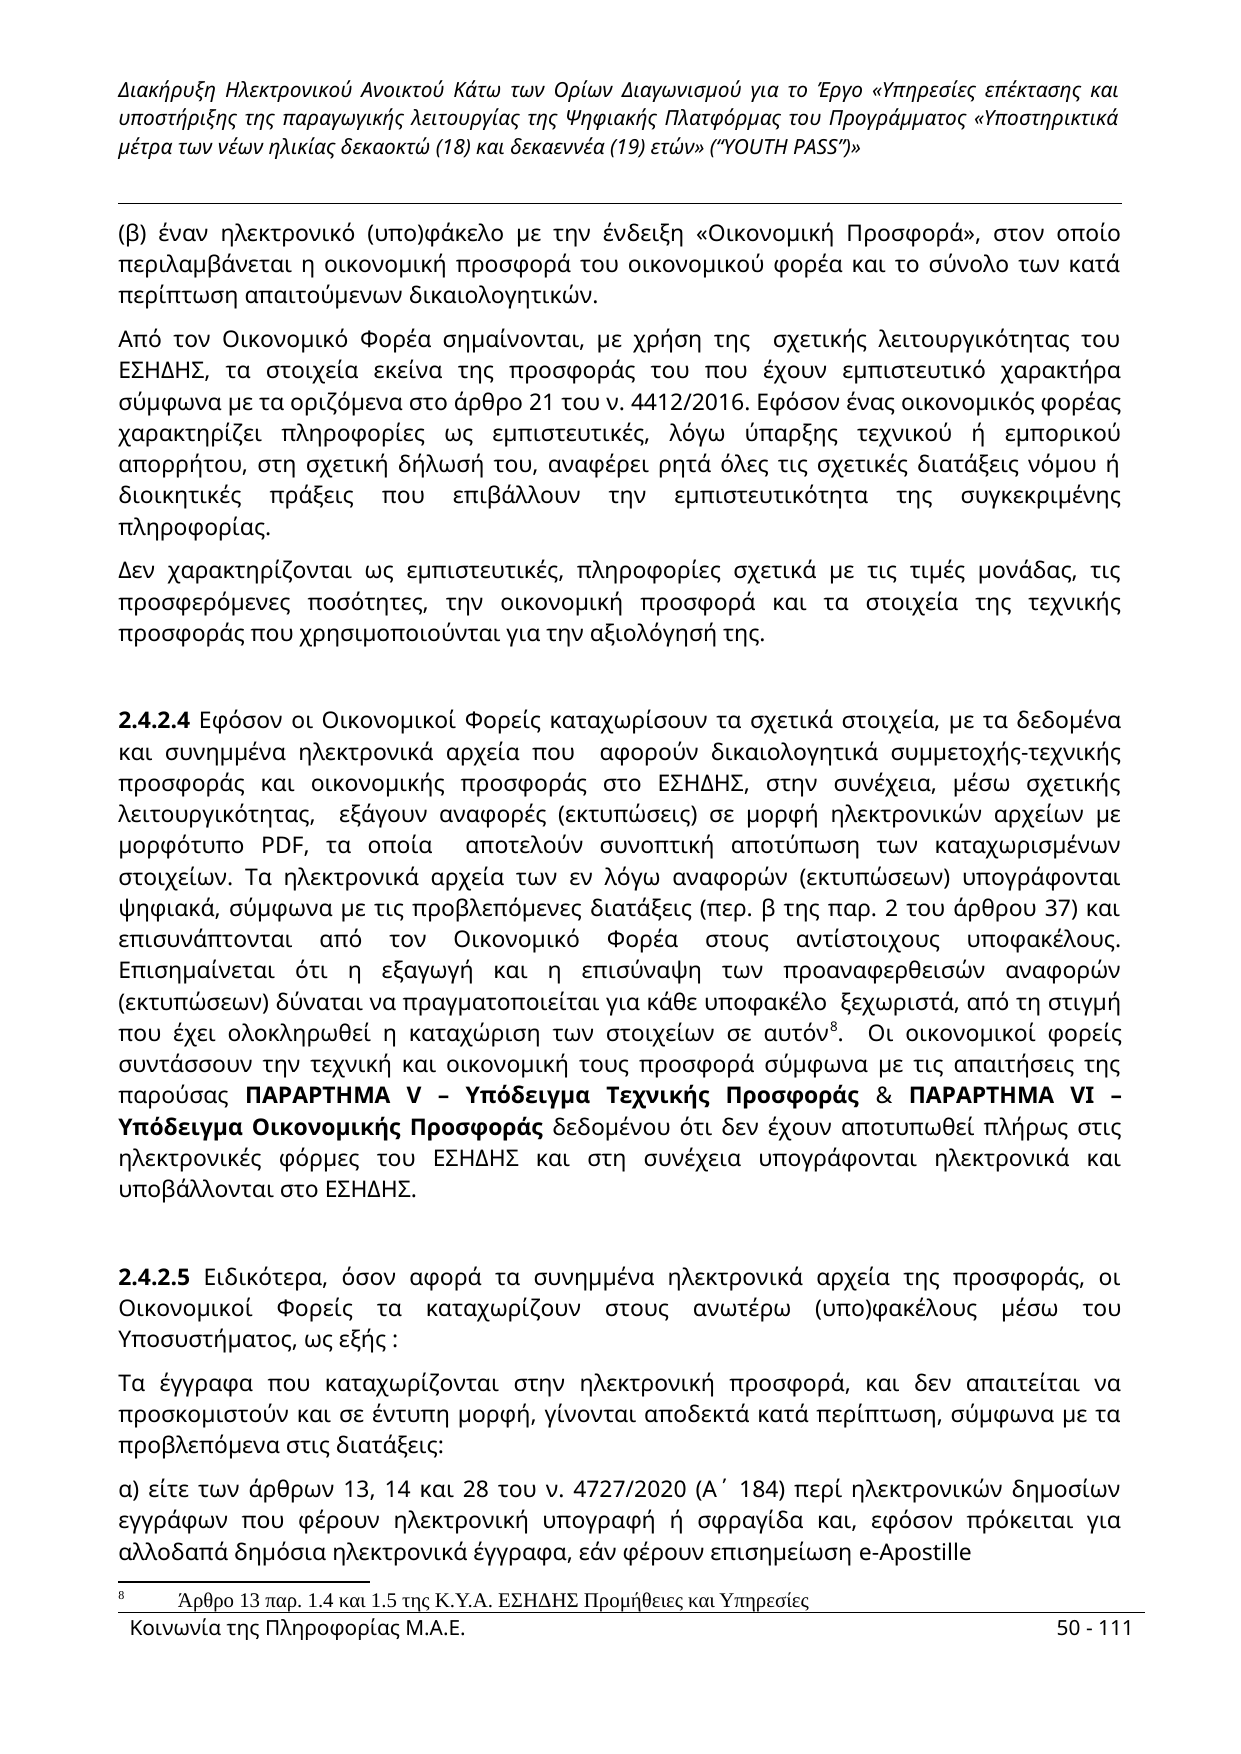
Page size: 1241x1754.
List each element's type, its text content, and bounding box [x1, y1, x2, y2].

text Από τον Οικονομικό Φορέα σημαίνονται, με χρήση της σχετικής λειτουργικότητας του ΕΣΗΔΗΣ, τα στοιχεία εκείνα της προσφοράς του που έχουν εμπιστευτικό χαρακτήρα σύμφωνα με τα οριζόμενα στο άρθρο 21 του ν. 4412/2016. Εφόσον ένας οικονομικός φορέας χαρακτηρίζει πληροφορίες ως εμπιστευτικές, λόγω ύπαρξης τεχνικού ή εμπορικού απορρήτου, στη σχετική δήλωσή του, αναφέρει ρητά όλες τις σχετικές διατάξεις νόμου ή διοικητικές πράξεις που επιβάλλουν την εμπιστευτικότητα της συγκεκριμένης πληροφορίας. [118, 323, 1122, 542]
text 2.4.2.5 Ειδικότερα, όσον αφορά τα συνημμένα ηλεκτρονικά αρχεία της προσφοράς, οι Οικονομικοί Φορείς τα καταχωρίζουν στους ανωτέρω (υπο)φακέλους μέσω του Υποσυστήματος, ως εξής : [118, 1261, 1122, 1354]
text (β) έναν ηλεκτρονικό (υπο)φάκελο με την ένδειξη «Οικονομική Προσφορά», στον οποίο περιλαμβάνεται η οικονομική προσφορά του οικονομικού φορέα και το σύνολο των κατά περίπτωση απαιτούμενων δικαιολογητικών. [118, 217, 1122, 311]
text Τα έγγραφα που καταχωρίζονται στην ηλεκτρονική προσφορά, και δεν απαιτείται να προσκομιστούν και σε έντυπη μορφή, γίνονται αποδεκτά κατά περίπτωση, σύμφωνα με τα προβλεπόμενα στις διατάξεις: [118, 1367, 1122, 1461]
text α) είτε των άρθρων 13, 14 και 28 του ν. 4727/2020 (Α΄ 184) περί ηλεκτρονικών δημοσίων εγγράφων που φέρουν ηλεκτρονική υπογραφή ή σφραγίδα και, εφόσον πρόκειται για αλλοδαπά δημόσια ηλεκτρονικά έγγραφα, εάν φέρουν επισημείωση e-Apostille [118, 1473, 1122, 1567]
text 2.4.2.4 Εφόσον οι Οικονομικοί Φορείς καταχωρίσουν τα σχετικά στοιχεία, με τα δεδομένα και συνημμένα ηλεκτρονικά αρχεία που αφορούν δικαιολογητικά συμμετοχής-τεχνικής προσφοράς και οικονομικής προσφοράς στο ΕΣΗΔΗΣ, στην συνέχεια, μέσω σχετικής λειτουργικότητας, εξάγουν αναφορές (εκτυπώσεις) σε μορφή ηλεκτρονικών αρχείων με μορφότυπο PDF, τα οποία αποτελούν συνοπτική αποτύπωση των καταχωρισμένων στοιχείων. Τα ηλεκτρονικά αρχεία των εν λόγω αναφορών (εκτυπώσεων) υπογράφονται ψηφιακά, σύμφωνα με τις προβλεπόμενες διατάξεις (περ. β της παρ. 2 του άρθρου 37) και επισυνάπτονται από τον Οικονομικό Φορέα στους αντίστοιχους υποφακέλους. Επισημαίνεται ότι η εξαγωγή και η επισύναψη των προαναφερθεισών αναφορών (εκτυπώσεων) δύναται να πραγματοποιείται για κάθε υποφακέλο ξεχωριστά, από τη στιγμή που έχει ολοκληρωθεί η καταχώριση των στοιχείων σε αυτόν. Οι οικονομικοί φορείς συντάσσουν την τεχνική και οικονομική τους προσφορά σύμφωνα με τις απαιτήσεις της παρούσας ΠΑΡΑΡΤΗΜΑ V – Υπόδειγμα Τεχνικής Προσφοράς & ΠΑΡΑΡΤΗΜΑ VI – Υπόδειγμα Οικονομικής Προσφοράς δεδομένου ότι δεν έχουν αποτυπωθεί πλήρως στις ηλεκτρονικές φόρμες του ΕΣΗΔΗΣ και στη συνέχεια υπογράφονται ηλεκτρονικά και υποβάλλονται στο ΕΣΗΔΗΣ. [118, 704, 1122, 1204]
text Δεν χαρακτηρίζονται ως εμπιστευτικές, πληροφορίες σχετικά με τις τιμές μονάδας, τις προσφερόμενες ποσότητες, την οικονομική προσφορά και τα στοιχεία της τεχνικής προσφοράς που χρησιμοποιούνται για την αξιολόγησή της. [118, 554, 1122, 648]
